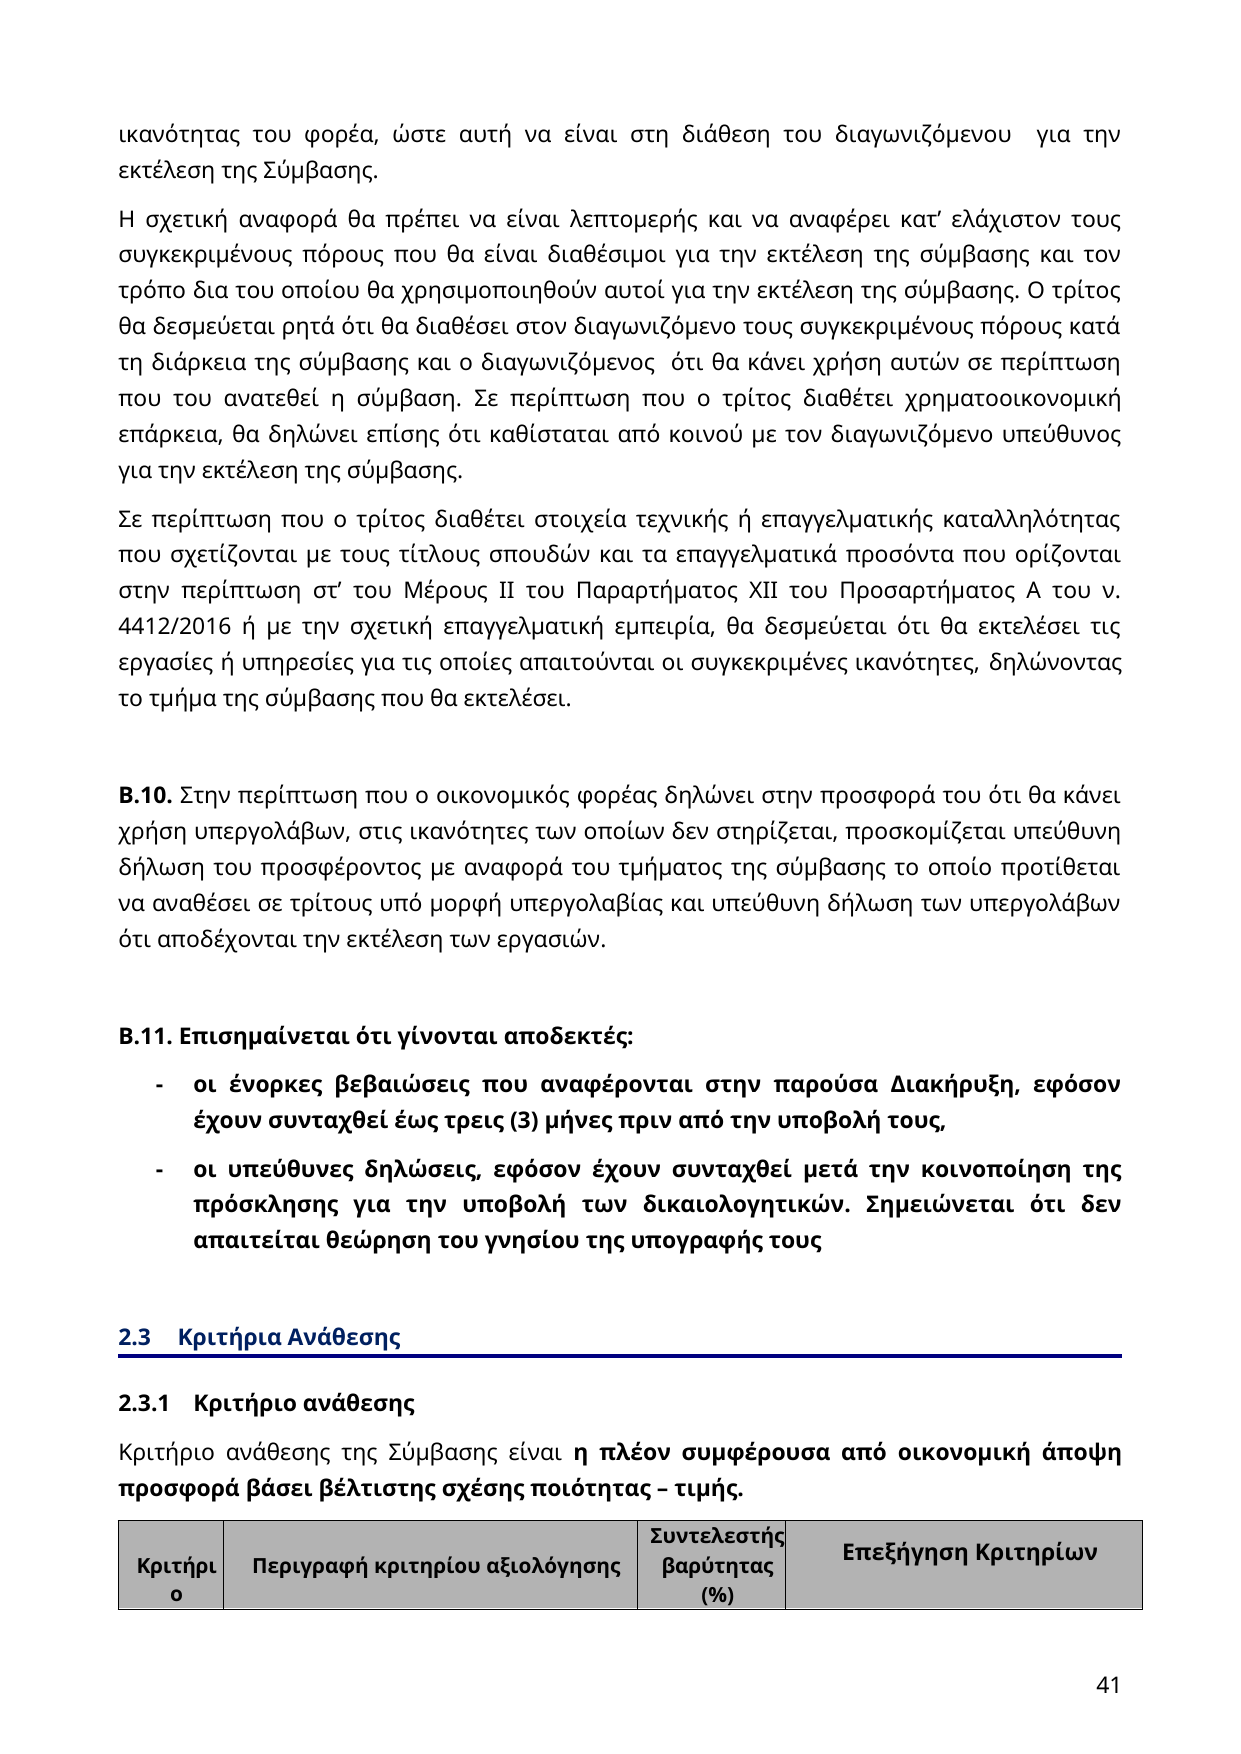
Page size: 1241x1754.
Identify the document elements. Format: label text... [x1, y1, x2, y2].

table_header Επεξήγηση Κριτηρίων [786, 1521, 1142, 1608]
text Κριτήριο ανάθεσης της Σύμβασης είναι η πλέον συμφέρουσα από οικονομική άποψη προσφορά βάσει βέλτιστης σχέσης ποιότητας – τιμής. [118, 1436, 1122, 1503]
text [118, 118, 1122, 185]
text Σε περίπτωση που ο τρίτος διαθέτει στοιχεία τεχνικής ή επαγγελματικής καταλληλότητας που σχετίζονται με τους τίτλους σπουδών και τα επαγγελματικά προσόντα που ορίζονται στην περίπτωση στ’ του Μέρους ΙΙ του Παραρτήματος ΧΙΙ του Προσαρτήματος Α του ν. 4412/2016 ή με την σχετική επαγγελματική εμπειρία, θα δεσμεύεται ότι θα εκτελέσει τις εργασίες ή υπηρεσίες για τις οποίες απαιτούνται οι συγκεκριμένες ικανότητες, δηλώνοντας το τμήμα της σύμβασης που θα εκτελέσει. [118, 502, 1122, 713]
list οι ένορκες βεβαιώσεις που αναφέρονται στην παρούσα Διακήρυξη, εφόσον έχουν συνταχθεί έως τρεις (3) μήνες πριν από την υποβολή τους, [156, 1068, 1122, 1135]
subtitle Κριτήρια Ανάθεσης [118, 1321, 1122, 1354]
text Β.11. Επισημαίνεται ότι γίνονται αποδεκτές: [118, 1020, 1122, 1051]
table_header Συντελεστής βαρύτητας (%) [638, 1521, 785, 1608]
text Η σχετική αναφορά θα πρέπει να είναι λεπτομερής και να αναφέρει κατ’ ελάχιστον τους συγκεκριμένους πόρους που θα είναι διαθέσιμοι για την εκτέλεση της σύμβασης και τον τρόπο δια του οποίου θα χρησιμοποιηθούν αυτοί για την εκτέλεση της σύμβασης. Ο τρίτος θα δεσμεύεται ρητά ότι θα διαθέσει στον διαγωνιζόμενο τους συγκεκριμένους πόρους κατά τη διάρκεια της σύμβασης και ο διαγωνιζόμενος ότι θα κάνει χρήση αυτών σε περίπτωση που του ανατεθεί η σύμβαση. Σε περίπτωση που ο τρίτος διαθέτει χρηματοοικονομική επάρκεια, θα δηλώνει επίσης ότι καθίσταται από κοινού με τον διαγωνιζόμενο υπεύθυνος για την εκτέλεση της σύμβασης. [118, 202, 1122, 485]
list οι υπεύθυνες δηλώσεις, εφόσον έχουν συνταχθεί μετά την κοινοποίηση της πρόσκλησης για την υποβολή των δικαιολογητικών. Σημειώνεται ότι δεν απαιτείται θεώρηση του γνησίου της υπογραφής τους [156, 1152, 1122, 1256]
table_header Περιγραφή κριτηρίου αξιολόγησης [224, 1521, 637, 1608]
table_header Κριτήριο [119, 1521, 223, 1608]
subtitle Κριτήριο ανάθεσης [118, 1387, 1122, 1419]
text Β.10. Στην περίπτωση που ο οικονομικός φορέας δηλώνει στην προσφορά του ότι θα κάνει χρήση υπεργολάβων, στις ικανότητες των οποίων δεν στηρίζεται, προσκομίζεται υπεύθυνη δήλωση του προσφέροντος με αναφορά του τμήματος της σύμβασης το οποίο προτίθεται να αναθέσει σε τρίτους υπό μορφή υπεργολαβίας και υπεύθυνη δήλωση των υπεργολάβων ότι αποδέχονται την εκτέλεση των εργασιών. [118, 779, 1122, 954]
